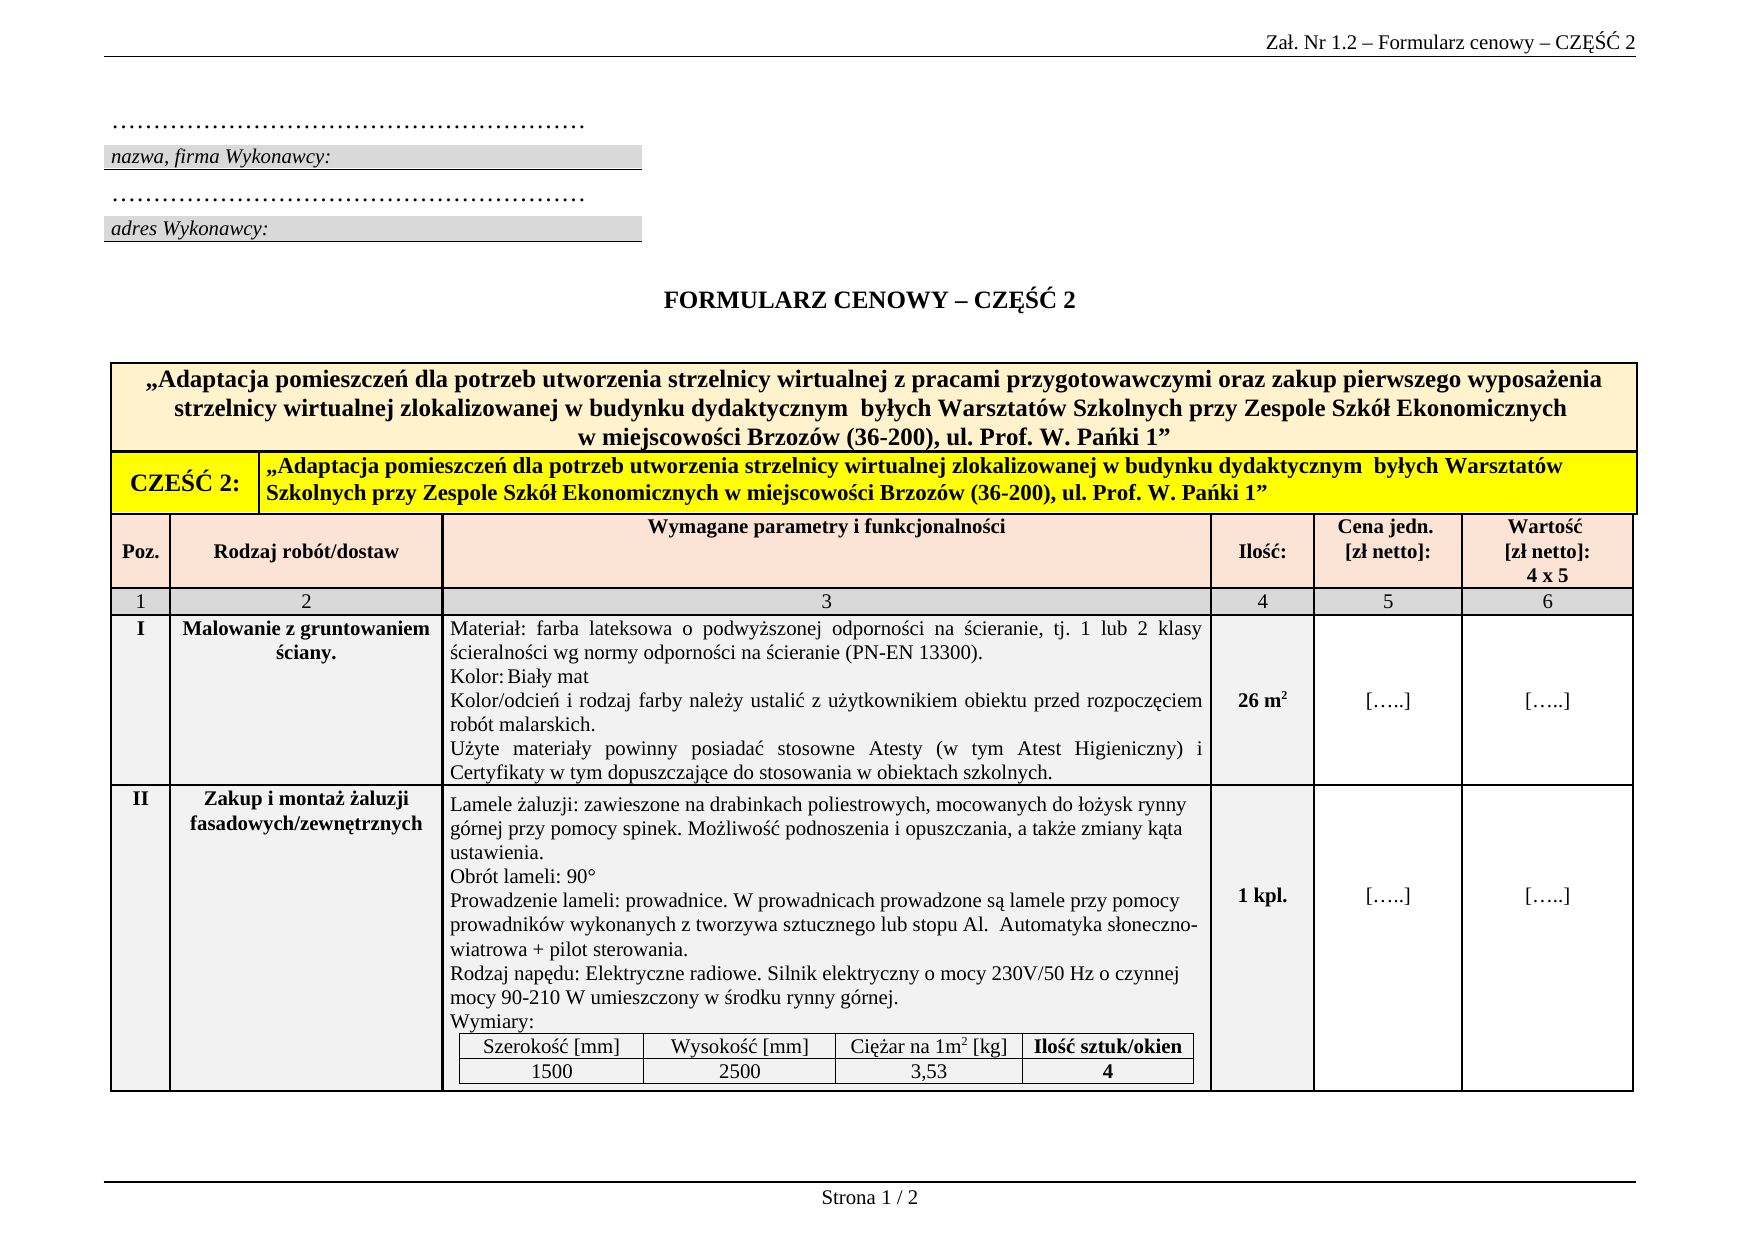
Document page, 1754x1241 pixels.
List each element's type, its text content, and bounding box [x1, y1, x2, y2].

table_cell CZEŚĆ 2: [112, 453, 258, 512]
table_cell II [112, 786, 169, 1090]
table_header „Adaptacja pomieszczeń dla potrzeb utworzenia strzelnicy wirtualnej z pracami przygotowawczymi oraz zakup pierwszego wyposażenia strzelnicy wirtualnej zlokalizowanej w budynku dydaktycznym byłych Warsztatów Szkolnych przy Zespole Szkół Ekonomicznych w miejscowości Brzozów (36-200), ul. Prof. W. Pańki 1” [112, 364, 1636, 450]
table_cell Poz. [112, 515, 169, 587]
table_cell Cena jedn. [zł netto]: [1315, 515, 1461, 587]
table_cell […..] [1463, 786, 1632, 1090]
table_cell 26 m2 [1212, 616, 1313, 784]
table_cell […..] [1463, 616, 1632, 784]
subtitle FORMULARZ CENOWY – CZĘŚĆ 2 [103, 285, 1636, 314]
table_cell Wymagane parametry i funkcjonalności [444, 515, 1210, 587]
table_cell Malowanie z gruntowaniem ściany. [171, 616, 441, 784]
table_cell I [112, 616, 169, 784]
table_cell ………………………………………………… [104, 170, 642, 216]
table_cell 1 kpl. [1212, 786, 1313, 1090]
table_cell Zakup i montaż żaluzji fasadowych/zewnętrznych [171, 786, 441, 1090]
table_cell […..] [1315, 786, 1461, 1090]
table_cell Lamele żaluzji: zawieszone na drabinkach poliestrowych, mocowanych do łożysk rynny górnej przy pomocy spinek. Możliwość podnoszenia i opuszczania, a także zmiany kąta ustawienia. Obrót lameli: 90° Prowadzenie lameli: prowadnice. W prowadnicach prowadzone są lamele przy pomocy prowadników wykonanych z tworzywa sztucznego lub stopu Al. Automatyka słoneczno-wiatrowa + pilot sterowania. Rodzaj napędu: Elektryczne radiowe. Silnik elektryczny o mocy 230V/50 Hz o czynnej mocy 90-210 W umieszczony w środku rynny górnej. Wymiary: [444, 786, 1210, 1090]
table_cell Ilość: [1212, 515, 1313, 587]
table_cell 5 [1315, 589, 1461, 614]
table_cell 1 [112, 589, 169, 614]
table_cell nazwa, firma Wykonawcy: [104, 145, 642, 168]
table_cell 6 [1463, 589, 1632, 614]
table_cell 2 [171, 589, 441, 614]
table_cell Wartość [zł netto]: 4 x 5 [1463, 515, 1632, 587]
table_header ………………………………………………… [104, 96, 642, 144]
table_cell […..] [1315, 616, 1461, 784]
table_cell 4 [1212, 589, 1313, 614]
table_cell „Adaptacja pomieszczeń dla potrzeb utworzenia strzelnicy wirtualnej zlokalizowanej w budynku dydaktycznym byłych Warsztatów Szkolnych przy Zespole Szkół Ekonomicznych w miejscowości Brzozów (36-200), ul. Prof. W. Pańki 1” [260, 453, 1636, 512]
table_cell 3 [444, 589, 1210, 614]
table_cell Materiał: farba lateksowa o podwyższonej odporności na ścieranie, tj. 1 lub 2 klasy ścieralności wg normy odporności na ścieranie (PN-EN 13300). Kolor: Biały mat Kolor/odcień i rodzaj farby należy ustalić z użytkownikiem obiektu przed rozpoczęciem robót malarskich. Użyte materiały powinny posiadać stosowne Atesty (w tym Atest Higieniczny) i Certyfikaty w tym dopuszczające do stosowania w obiektach szkolnych. [444, 616, 1210, 784]
table_cell adres Wykonawcy: [104, 216, 642, 241]
table_cell Rodzaj robót/dostaw [171, 515, 441, 587]
